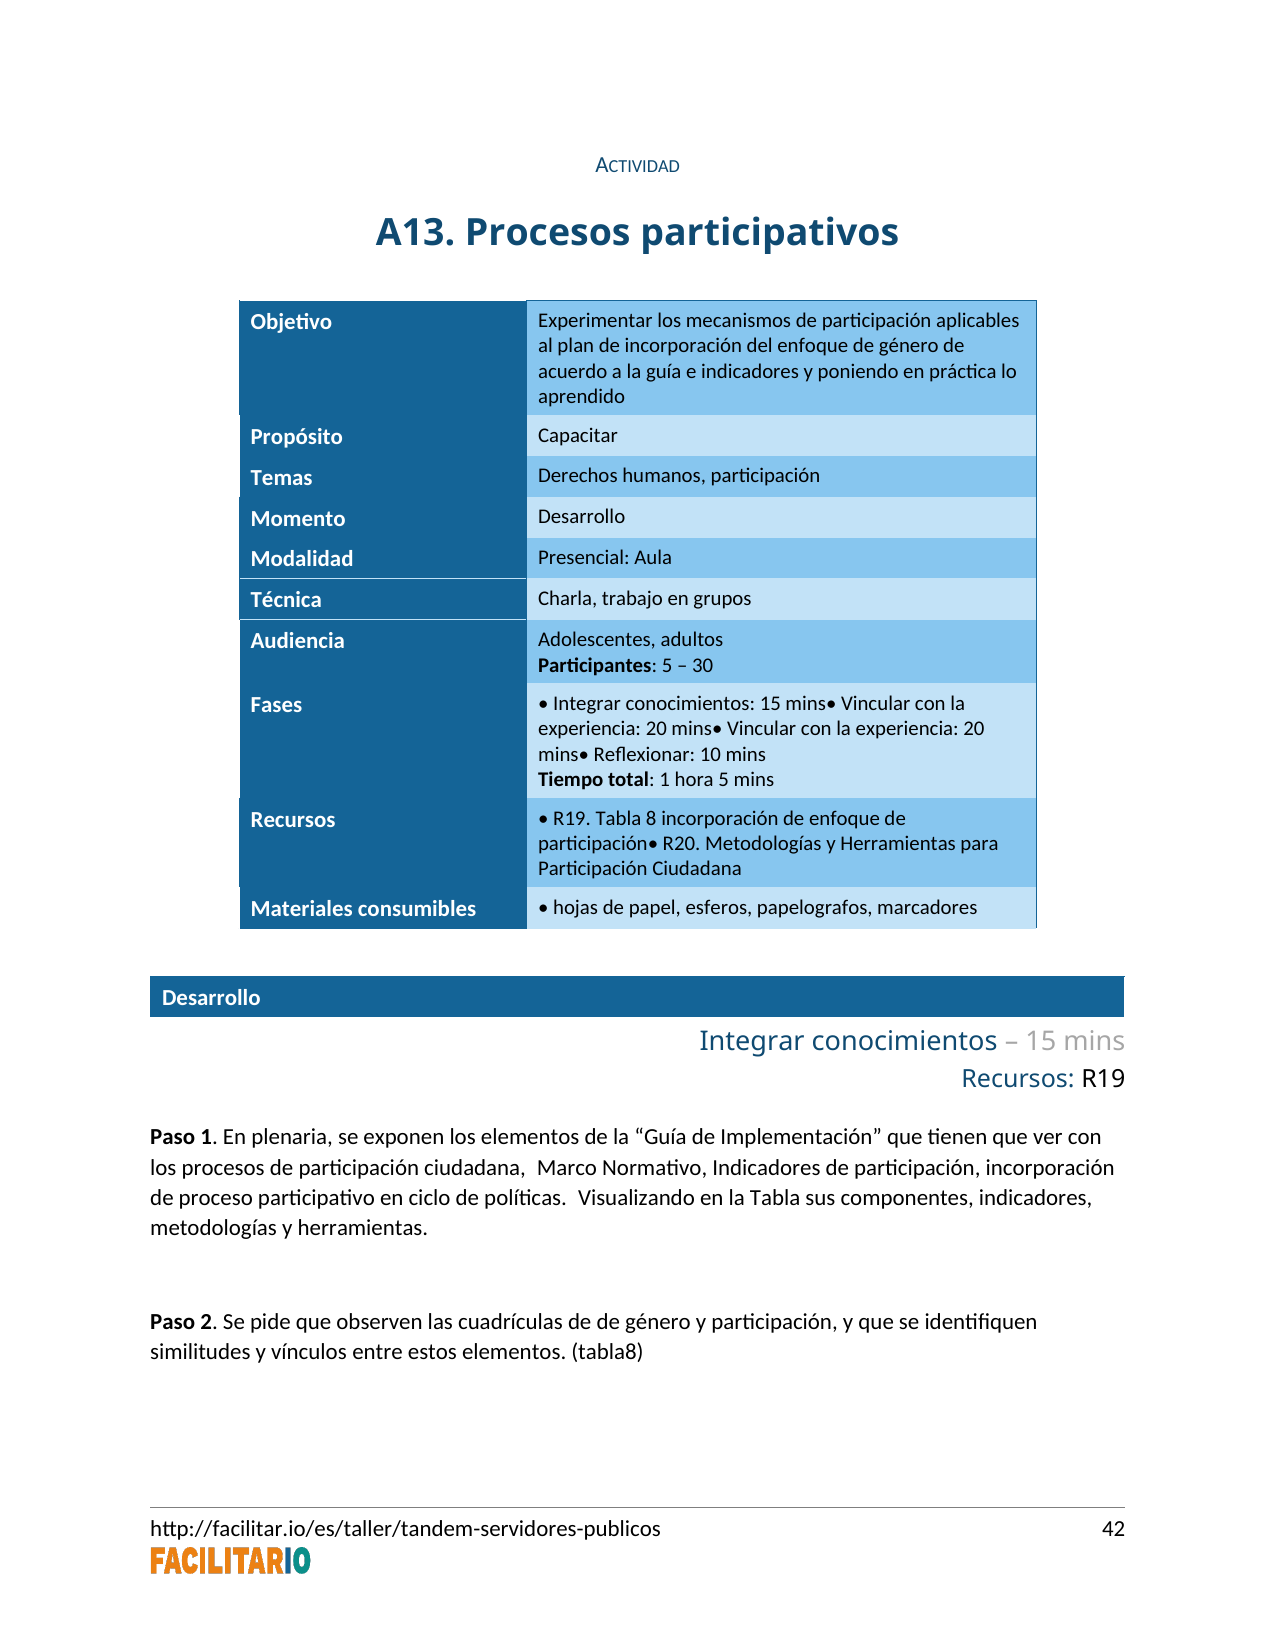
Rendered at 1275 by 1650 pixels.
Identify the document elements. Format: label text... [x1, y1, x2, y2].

text Recursos: R19 [150, 1061, 1125, 1095]
table_cell • R19. Tabla 8 incorporación de enfoque de participación [527, 798, 1036, 887]
table_cell Audiencia [240, 621, 526, 683]
table_cell Temas [240, 457, 526, 497]
table_cell Adolescentes, adultos Participantes: 5 – 30 [527, 620, 1036, 683]
text Paso 2. Se pide que observen las cuadrículas de de género y participación, y que se identifiquen similitudes y vínculos entre estos elementos. (tabla8) [150, 1307, 1125, 1365]
table_cell Modalidad [240, 539, 526, 578]
picture [145, 1544, 315, 1576]
table_cell Momento [240, 498, 526, 538]
text Paso 1. En plenaria, se exponen los elementos de la “Guía de Implementación” que tienen que ver con los procesos de participación ciudadana, Marco Normativo, Indicadores de participación, incorporación de proceso participativo en ciclo de políticas. Visualizando en la Tabla sus componentes, indicadores, metodologías y herramientas. [150, 1122, 1125, 1241]
subtitle A13. Procesos participativos [150, 205, 1125, 256]
subtitle Integrar conocimientos – 15 mins [150, 1021, 1125, 1058]
table_cell Recursos [240, 799, 526, 887]
table_header Objetivo [240, 301, 526, 415]
table_cell Desarrollo [527, 497, 1036, 538]
table_cell Presencial: Aula [527, 538, 1036, 578]
table_cell • hojas de papel, esferos, papelografos, marcadores [527, 887, 1036, 928]
table_cell Materiales consumibles [240, 888, 526, 928]
table_header Desarrollo [151, 977, 1124, 1017]
table_cell Derechos humanos, participación [527, 456, 1036, 497]
table_cell Propósito [240, 416, 526, 456]
text Actividad [150, 150, 1125, 178]
table_cell Charla, trabajo en grupos [527, 579, 1036, 619]
table_cell Capacitar [527, 415, 1036, 456]
table_cell Técnica [240, 580, 526, 619]
table_cell • Integrar conocimientos: 15 mins Tiempo total: 1 hora 5 mins [527, 683, 1036, 798]
table_header Experimentar los mecanismos de participación aplicables al plan de incorporación del enfoque de género de acuerdo a la guía e indicadores y poniendo en práctica lo aprendido [527, 301, 1036, 415]
table_cell Fases [240, 684, 526, 798]
